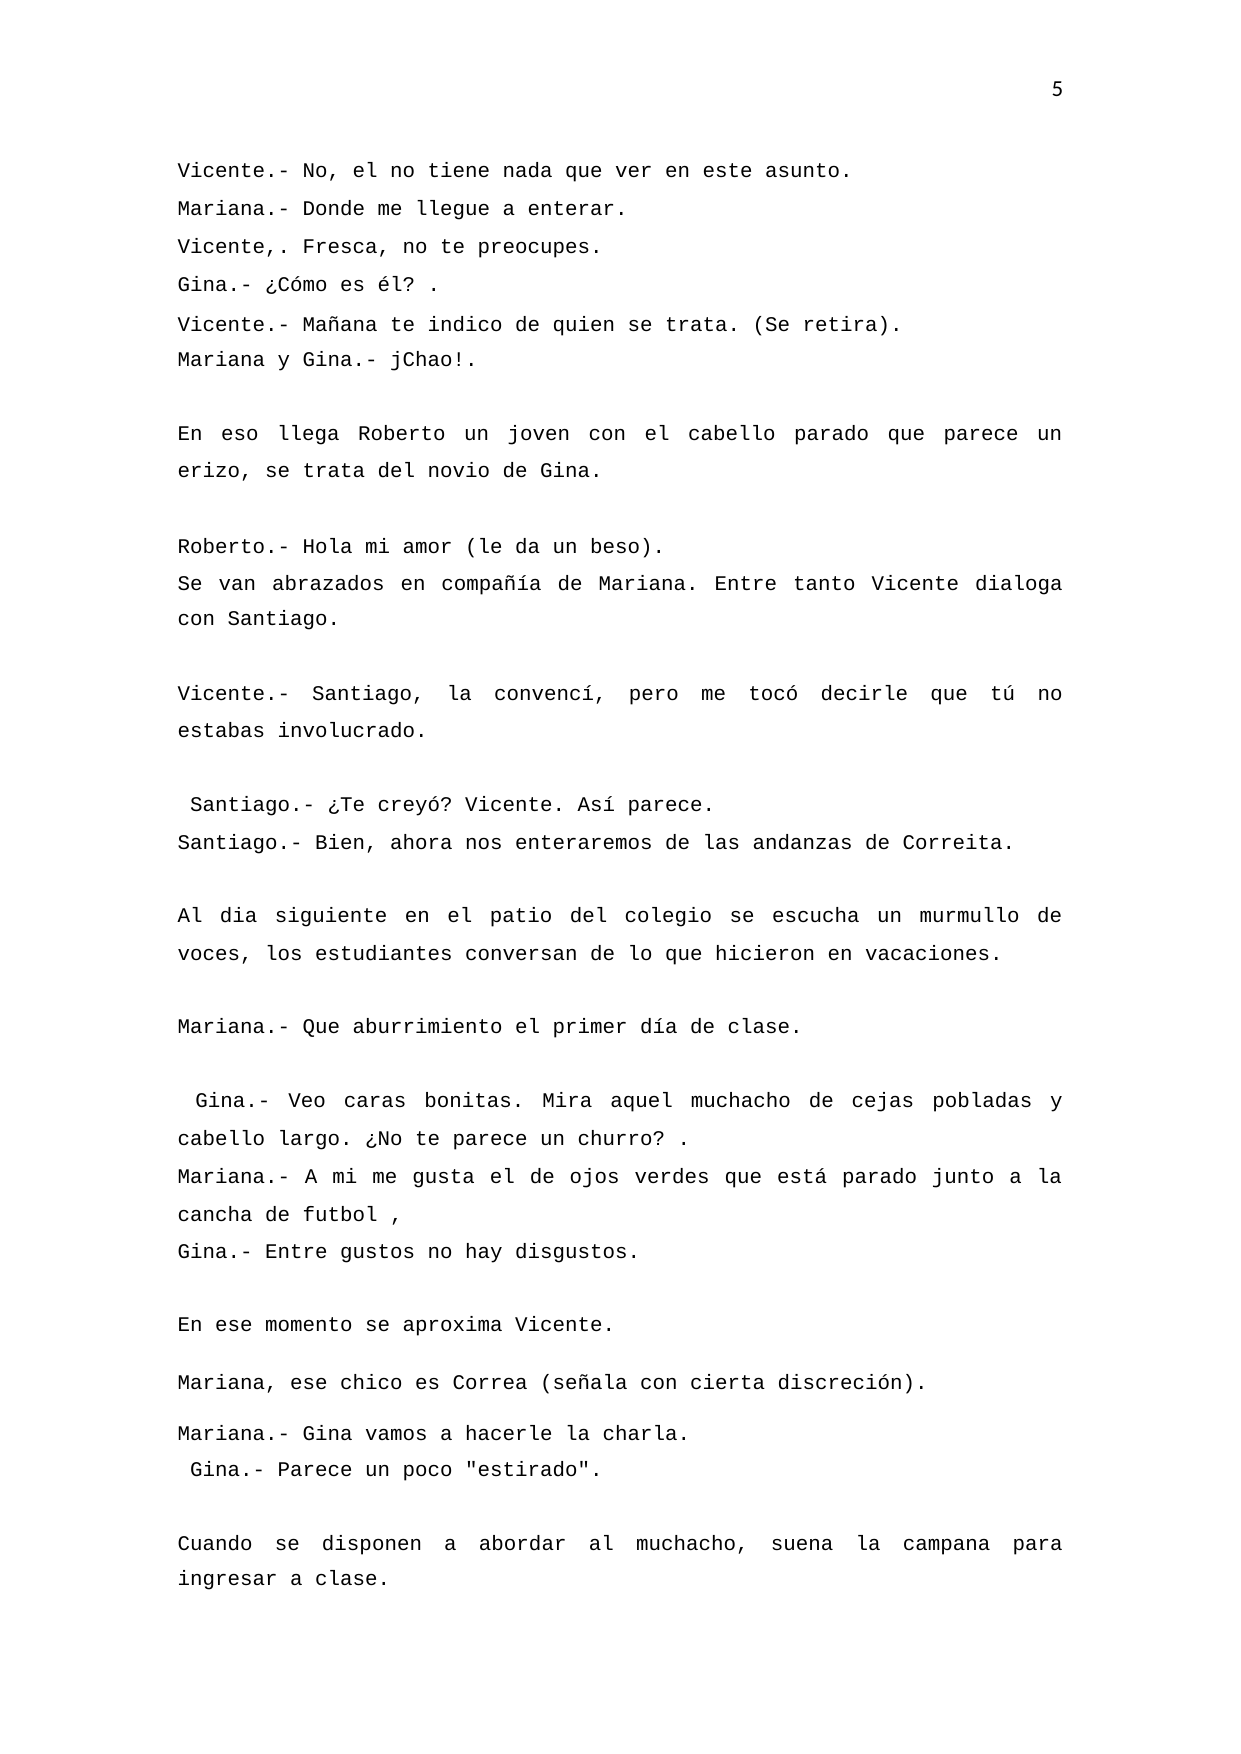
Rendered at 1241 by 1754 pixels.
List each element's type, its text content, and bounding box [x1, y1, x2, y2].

text Vicente.- Santiago, la convencí, pero me tocó decirle que tú no estabas involucrado. [177, 671, 1063, 744]
text Gina.- Entre gustos no hay disgustos. [177, 1228, 1063, 1266]
text Santiago.- ¿Te creyó? Vicente. Así parece. [177, 782, 1063, 819]
text Mariana y Gina.- jChao!. [177, 340, 1063, 373]
text Mariana, ese chico es Correa (señala con cierta discreción). [545, 1375, 909, 1393]
text Gina.- Veo caras bonitas. Mira aquel muchacho de cejas pobladas y cabello largo. ¿No te parece un churro? . [177, 1078, 1063, 1153]
text Vicente,. Fresca, no te preocupes. [177, 223, 1063, 260]
text Gina.- ¿Cómo es él? . [177, 261, 1063, 298]
text Vicente.- No, el no tiene nada que ver en este asunto. [177, 148, 1063, 184]
text Mariana.- Gina vamos a hacerle la charla. [177, 1412, 1063, 1447]
text Roberto.- Hola mi amor (le da un beso). [177, 524, 1063, 561]
text En eso llega Roberto un joven con el cabello parado que parece un erizo, se trata del novio de Gina. [177, 410, 1063, 485]
text Se van abrazados en compañía de Mariana. Entre tanto Vicente dialoga con Santiago. [177, 561, 1063, 633]
text Al dia siguiente en el patio del colegio se escucha un murmullo de voces, los estudiantes conversan de lo que hicieron en vacaciones. [177, 893, 1063, 967]
text Mariana.- A mi me gusta el de ojos verdes que está parado junto a la cancha de futbol , [177, 1153, 1063, 1228]
text Gina.- Parece un poco "estirado". [177, 1448, 1063, 1483]
text Cuando se disponen a abordar al muchacho, suena la campana para ingresar a clase. [177, 1522, 1063, 1593]
text Mariana, ese chico es Correa (señala con cierta discreción). [177, 1375, 546, 1393]
text Vicente.- Mañana te indico de quien se trata. (Se retira). [177, 298, 1063, 340]
text Mariana.- Que aburrimiento el primer día de clase. [177, 1004, 1063, 1041]
text Mariana.- Donde me llegue a enterar. [177, 186, 1063, 222]
text En ese momento se aproxima Vicente. [177, 1301, 1063, 1339]
text Santiago.- Bien, ahora nos enteraremos de las andanzas de Correita. [177, 819, 1063, 857]
